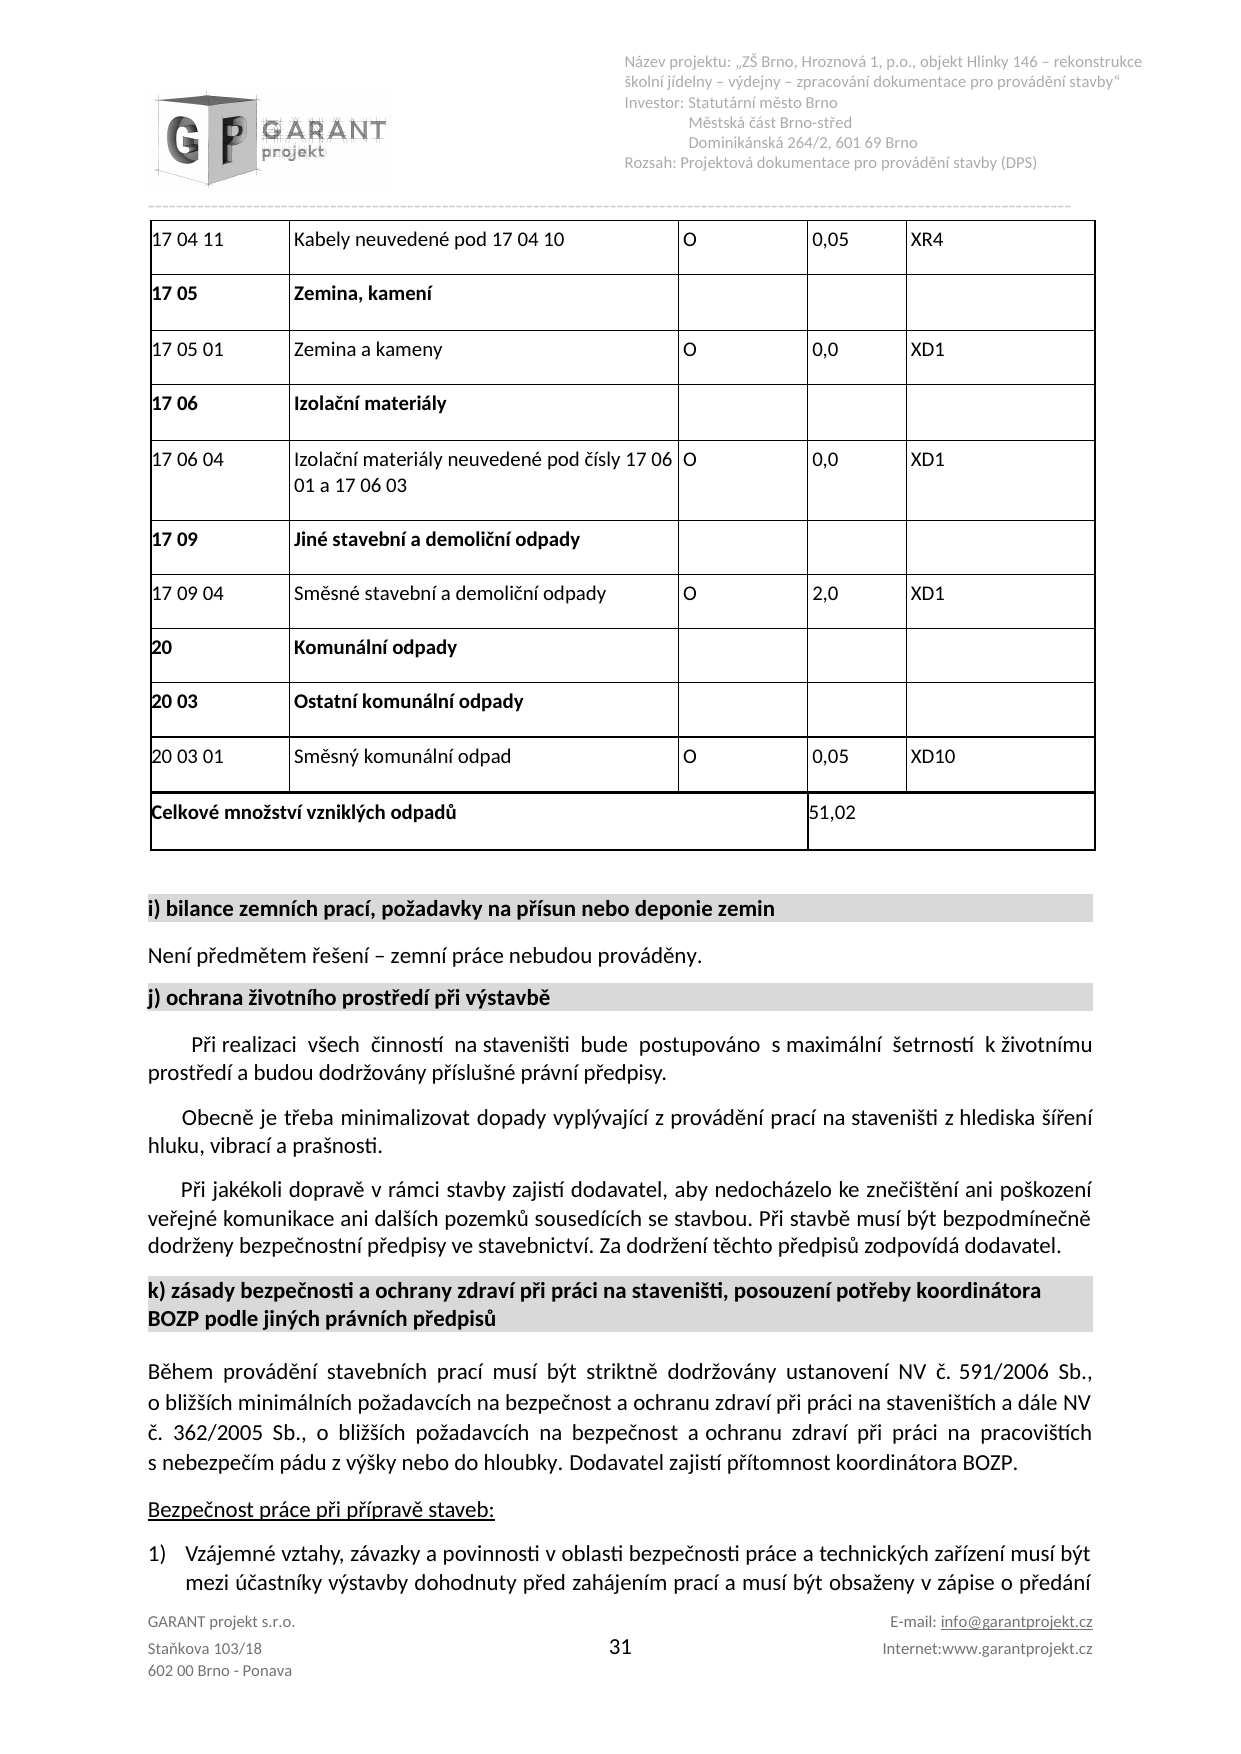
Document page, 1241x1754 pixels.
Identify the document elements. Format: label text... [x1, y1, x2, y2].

table_cell Zemina a kameny [290, 331, 678, 384]
table_cell XD1 [907, 441, 1094, 519]
table_cell 20 03 [152, 683, 289, 736]
table_cell 0,05 [808, 221, 906, 274]
table_cell [907, 521, 1094, 574]
table_cell XD10 [907, 738, 1094, 791]
table_cell Směsný komunální odpad [290, 738, 678, 791]
table_cell [808, 683, 906, 736]
table_cell 17 05 [152, 275, 289, 330]
table_cell [808, 629, 906, 682]
table_cell [907, 683, 1094, 736]
table_cell [679, 521, 807, 574]
table_cell [907, 385, 1094, 440]
table_cell 17 09 [152, 521, 289, 574]
table_cell [907, 275, 1094, 330]
text i) bilance zemních prací, požadavky na přísun nebo deponie zemin [148, 894, 1093, 922]
table_cell Směsné stavební a demoliční odpady [290, 575, 678, 628]
table_cell XD1 [907, 575, 1094, 628]
table_cell Ostatní komunální odpady [290, 683, 678, 736]
text Během provádění stavebních prací musí být striktně dodržovány ustanovení NV č. 591/2006 Sb., o bližších minimálních požadavcích na bezpečnost a ochranu zdraví při práci na staveništích a dále NV č. 362/2005 Sb., o bližších požadavcích na bezpečnost a ochranu zdraví při práci na pracovištích s nebezpečím pádu z výšky nebo do hloubky. Dodavatel zajistí přítomnost koordinátora BOZP. [148, 1357, 1093, 1476]
table_cell 20 03 01 [152, 738, 289, 791]
table_cell Celkové množství vzniklých odpadů [152, 794, 807, 849]
text Při realizaci všech činností na staveništi bude postupováno s maximální šetrností k životnímu prostředí a budou dodržovány příslušné právní předpisy. [148, 1030, 1093, 1086]
table_cell Komunální odpady [290, 629, 678, 682]
table_cell O [679, 738, 807, 791]
table_cell Izolační materiály neuvedené pod čísly 17 06 01 a 17 06 03 [290, 441, 678, 519]
table_cell 17 09 04 [152, 575, 289, 628]
text Obecně je třeba minimalizovat dopady vyplývající z provádění prací na staveništi z hlediska šíření hluku, vibrací a prašnosti. [148, 1103, 1093, 1159]
table_cell Jiné stavební a demoliční odpady [290, 521, 678, 574]
table_cell [808, 521, 906, 574]
table_cell [679, 385, 807, 440]
table_cell O [679, 441, 807, 519]
table_cell 0,0 [808, 441, 906, 519]
table_cell 51,02 [809, 794, 1094, 849]
picture [147, 88, 394, 192]
table_cell 2,0 [808, 575, 906, 628]
table_cell Kabely neuvedené pod 17 04 10 [290, 221, 678, 274]
text Při jakékoli dopravě v rámci stavby zajistí dodavatel, aby nedocházelo ke znečištění ani poškození veřejné komunikace ani dalších pozemků sousedících se stavbou. Při stavbě musí být bezpodmínečně dodrženy bezpečnostní předpisy ve stavebnictví. Za dodržení těchto předpisů zodpovídá dodavatel. [148, 1176, 1093, 1260]
table_cell 17 04 11 [152, 221, 289, 274]
table_cell O [679, 221, 807, 274]
table_cell [679, 275, 807, 330]
table_cell 17 06 [152, 385, 289, 440]
table_cell [808, 385, 906, 440]
table_cell XD1 [907, 331, 1094, 384]
table_cell 0,0 [808, 331, 906, 384]
table_cell O [679, 575, 807, 628]
text Bezpečnost práce při přípravě staveb: [148, 1495, 1093, 1523]
text j) ochrana životního prostředí při výstavbě [148, 983, 1093, 1011]
table_cell [907, 629, 1094, 682]
table_cell 20 [152, 629, 289, 682]
table_cell XR4 [907, 221, 1094, 274]
table_cell 17 05 01 [152, 331, 289, 384]
table_cell 0,05 [808, 738, 906, 791]
table_cell Izolační materiály [290, 385, 678, 440]
table_cell Zemina, kamení [290, 275, 678, 330]
text Není předmětem řešení – zemní práce nebudou prováděny. [148, 941, 1093, 969]
table_cell O [679, 331, 807, 384]
table_cell [679, 683, 807, 736]
text k) zásady bezpečnosti a ochrany zdraví při práci na staveništi, posouzení potřeby koordinátora BOZP podle jiných právních předpisů [148, 1276, 1093, 1332]
table_cell [679, 629, 807, 682]
table_cell 17 06 04 [152, 441, 289, 519]
table_cell [808, 275, 906, 330]
